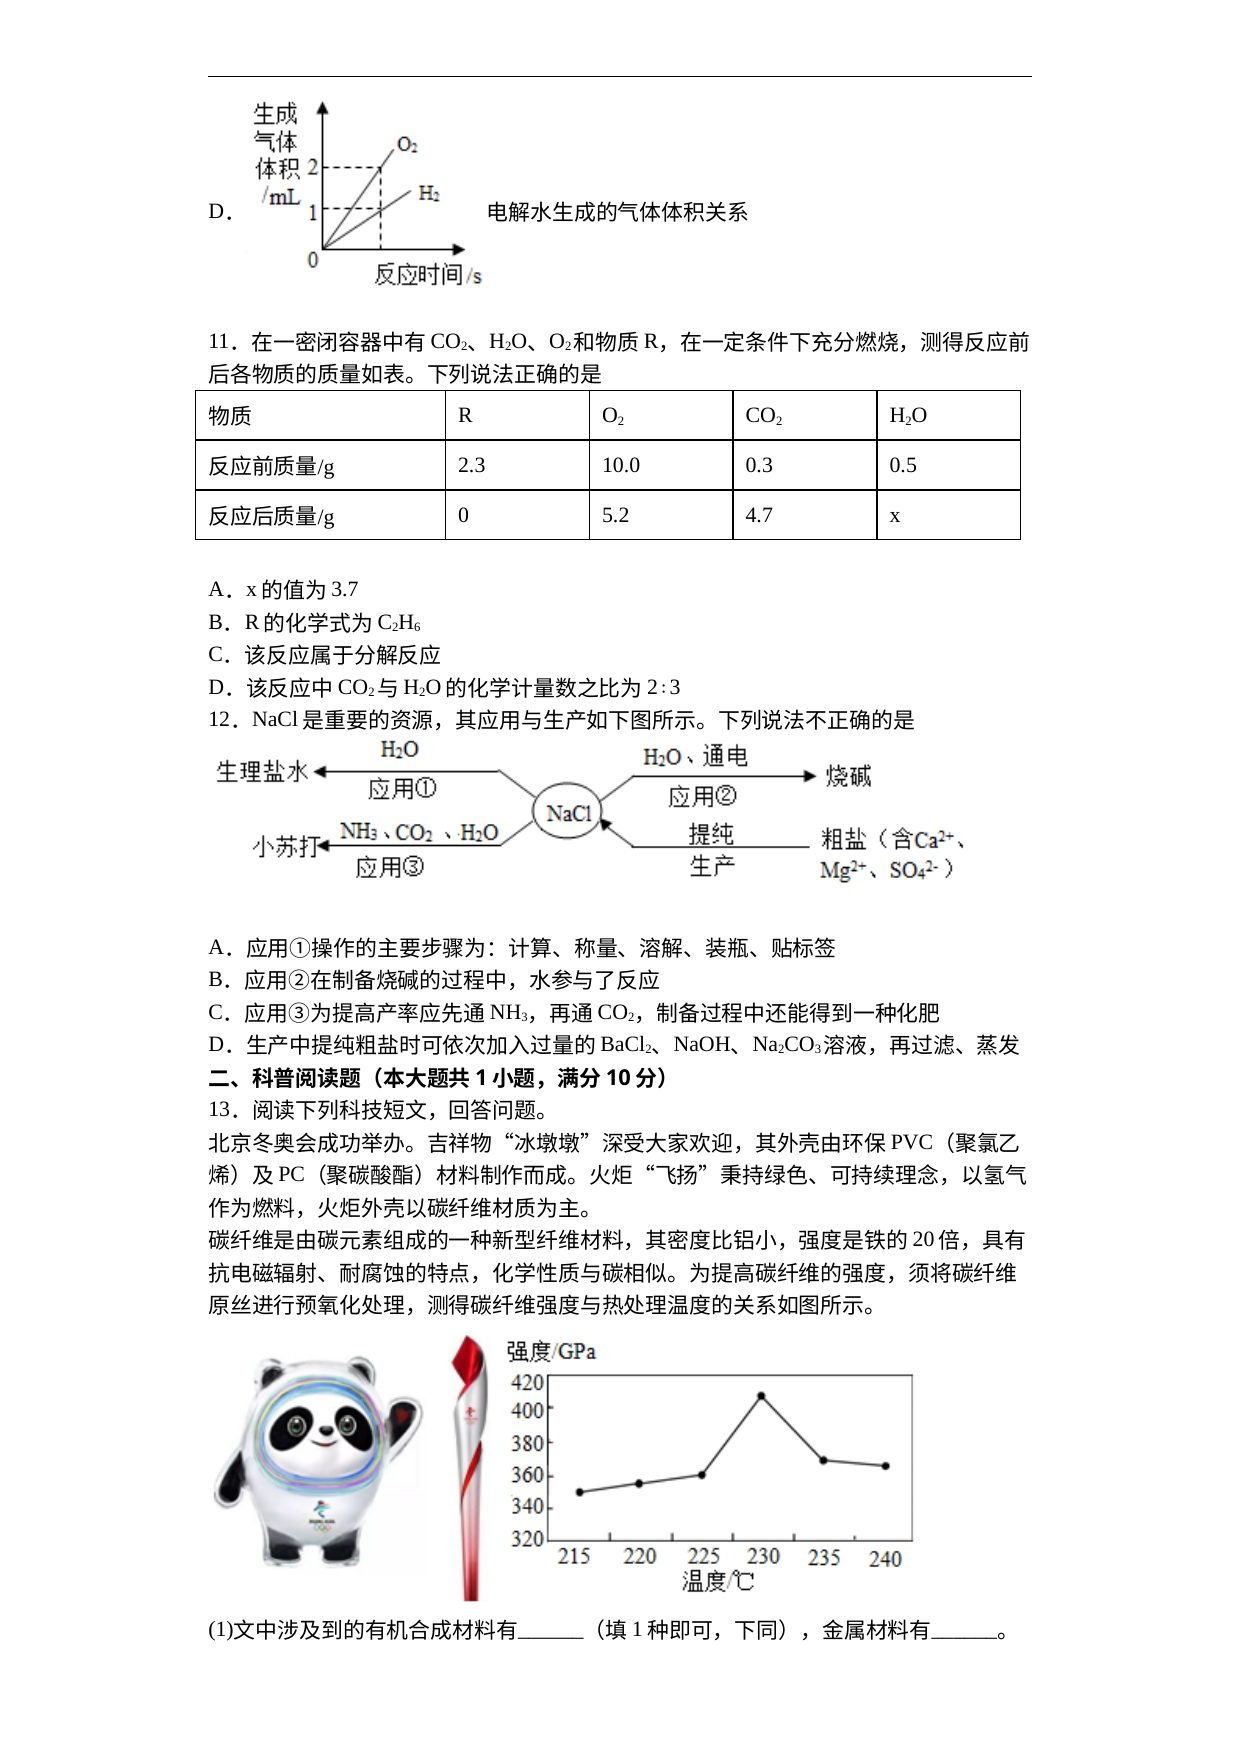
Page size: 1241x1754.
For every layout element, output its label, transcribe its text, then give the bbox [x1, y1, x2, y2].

picture [208, 735, 971, 900]
text 北京冬奥会成功举办。吉祥物“冰墩墩”深受大家欢迎，其外壳由环保PVC（聚氯乙烯）及PC（聚碳酸酯）材料制作而成。火炬“飞扬”秉持绿色、可持续理念，以氢气作为燃料，火炬外壳以碳纤维材质为主。 [208, 1125, 1032, 1223]
text D．该反应中CO2与H2O的化学计量数之比为2∶3 [208, 670, 1032, 703]
table_header CO2 [734, 391, 876, 439]
picture [245, 97, 487, 290]
text B．R的化学式为C2H6 [208, 605, 1032, 638]
table_header R [446, 391, 589, 439]
table_cell 10.0 [590, 441, 732, 489]
table_header 物质 [196, 391, 445, 439]
table_cell 4.7 [734, 491, 876, 538]
text B．应用②在制备烧碱的过程中，水参与了反应 [208, 963, 1032, 995]
table_cell 0 [446, 491, 589, 538]
text 13．阅读下列科技短文，回答问题。 [208, 1093, 1032, 1125]
table_cell 0.5 [878, 441, 1020, 489]
table_cell 反应前质量/g [196, 441, 445, 489]
table_cell 5.2 [590, 491, 732, 538]
text D．生产中提纯粗盐时可依次加入过量的BaCl2、NaOH、Na2CO3溶液，再过滤、蒸发 [208, 1028, 1032, 1060]
text C．该反应属于分解反应 [208, 638, 1032, 670]
table_cell 反应后质量/g [196, 491, 445, 538]
text 碳纤维是由碳元素组成的一种新型纤维材料，其密度比铝小，强度是铁的20倍，具有抗电磁辐射、耐腐蚀的特点，化学性质与碳相似。为提高碳纤维的强度，须将碳纤维原丝进行预氧化处理，测得碳纤维强度与热处理温度的关系如图所示。 [208, 1223, 1032, 1320]
text 二、科普阅读题（本大题共1小题，满分10分） [208, 1060, 1032, 1093]
text A．应用①操作的主要步骤为：计算、称量、溶解、装瓶、贴标签 [208, 930, 1032, 963]
text 11．在一密闭容器中有CO2、H2O、O2和物质R，在一定条件下充分燃烧，测得反应前后各物质的质量如表。下列说法正确的是 [208, 324, 1032, 389]
text (1)文中涉及到的有机合成材料有______（填1种即可，下同），金属材料有______。 [208, 1613, 1032, 1645]
table_cell 2.3 [446, 441, 589, 489]
text 12．NaCl是重要的资源，其应用与生产如下图所示。下列说法不正确的是 [208, 703, 1032, 735]
table_header O2 [590, 391, 732, 439]
text D．电解水生成的气体体积关系 [208, 97, 1032, 324]
text A．x的值为3.7 [208, 573, 1032, 605]
table_cell 0.3 [734, 441, 876, 489]
table_header H2O [878, 391, 1020, 439]
text C．应用③为提高产率应先通NH3，再通CO2，制备过程中还能得到一种化肥 [208, 995, 1032, 1028]
picture [208, 1320, 921, 1603]
table_cell x [878, 491, 1020, 538]
